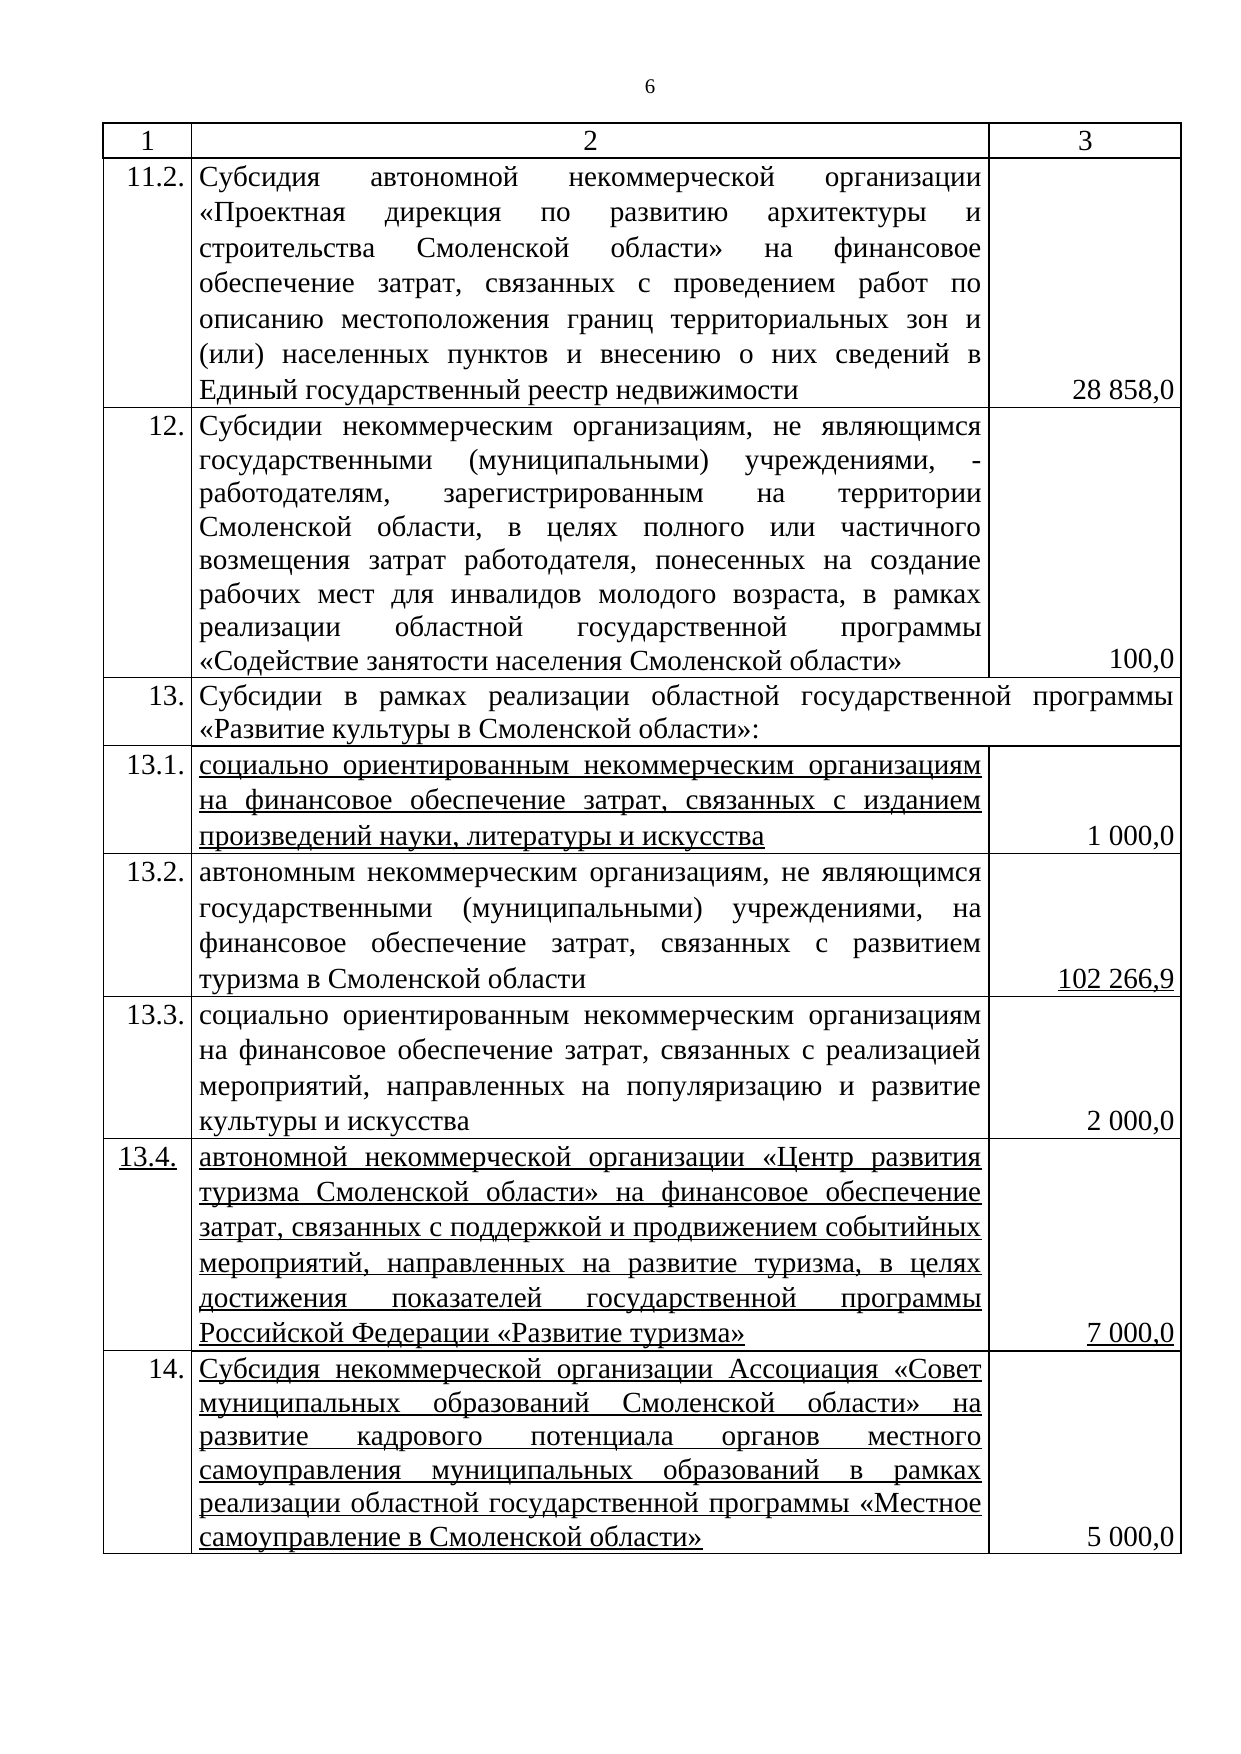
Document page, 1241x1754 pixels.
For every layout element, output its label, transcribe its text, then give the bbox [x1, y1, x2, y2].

table_cell 7 000,0 [990, 1139, 1180, 1350]
table_cell Субсидии некоммерческим организациям, не являющимся государственными (муниципальными) учреждениями, - работодателям, зарегистрированным на территории Смоленской области, в целях полного или частичного возмещения затрат работодателя, понесенных на создание рабочих мест для инвалидов молодого возраста, в рамках реализации областной государственной программы «Содействие занятости населения Смоленской области» [192, 408, 988, 677]
table_cell автономным некоммерческим организациям, не являющимся государственными (муниципальными) учреждениями, на финансовое обеспечение затрат, связанных с развитием туризма в Смоленской области [192, 854, 988, 996]
table_cell 14. [104, 1351, 191, 1553]
table_cell 11.2. [104, 159, 191, 407]
table_header 1 [104, 124, 191, 157]
table_cell 13. [104, 678, 191, 745]
table_header 3 [990, 124, 1180, 157]
table_cell Субсидия автономной некоммерческой организации «Проектная дирекция по развитию архитектуры и строительства Смоленской области» на финансовое обеспечение затрат, связанных с проведением работ по описанию местоположения границ территориальных зон и (или) населенных пунктов и внесению о них сведений в Единый государственный реестр недвижимости [192, 159, 988, 407]
table_cell Субсидии в рамках реализации областной государственной программы «Развитие культуры в Смоленской области»: [192, 678, 1180, 745]
table_cell 13.1. [104, 746, 191, 853]
table_cell 1 000,0 [990, 747, 1180, 853]
table_cell 13.2. [104, 854, 191, 996]
table_cell 12. [104, 408, 191, 677]
table_cell 2 000,0 [990, 997, 1180, 1138]
table_cell автономной некоммерческой организации «Центр развития туризма Смоленской области» на финансовое обеспечение затрат, связанных с поддержкой и продвижением событийных мероприятий, направленных на развитие туризма, в целях достижения показателей государственной программы Российской Федерации «Развитие туризма» [192, 1139, 988, 1350]
table_header 2 [192, 124, 988, 157]
table_cell 5 000,0 [990, 1352, 1180, 1553]
table_cell 13.3. [104, 997, 191, 1138]
table_cell социально ориентированным некоммерческим организациям на финансовое обеспечение затрат, связанных с реализацией мероприятий, направленных на популяризацию и развитие культуры и искусства [192, 997, 988, 1138]
table_cell 102 266,9 [990, 854, 1180, 996]
table_cell социально ориентированным некоммерческим организациям на финансовое обеспечение затрат, связанных с изданием произведений науки, литературы и искусства [192, 747, 988, 853]
table_cell 13.4. [104, 1139, 191, 1350]
table_cell 28 858,0 [990, 159, 1180, 407]
table_cell Субсидия некоммерческой организации Ассоциация «Совет муниципальных образований Смоленской области» на развитие кадрового потенциала органов местного самоуправления муниципальных образований в рамках реализации областной государственной программы «Местное самоуправление в Смоленской области» [192, 1352, 988, 1553]
table_cell 100,0 [990, 408, 1180, 677]
